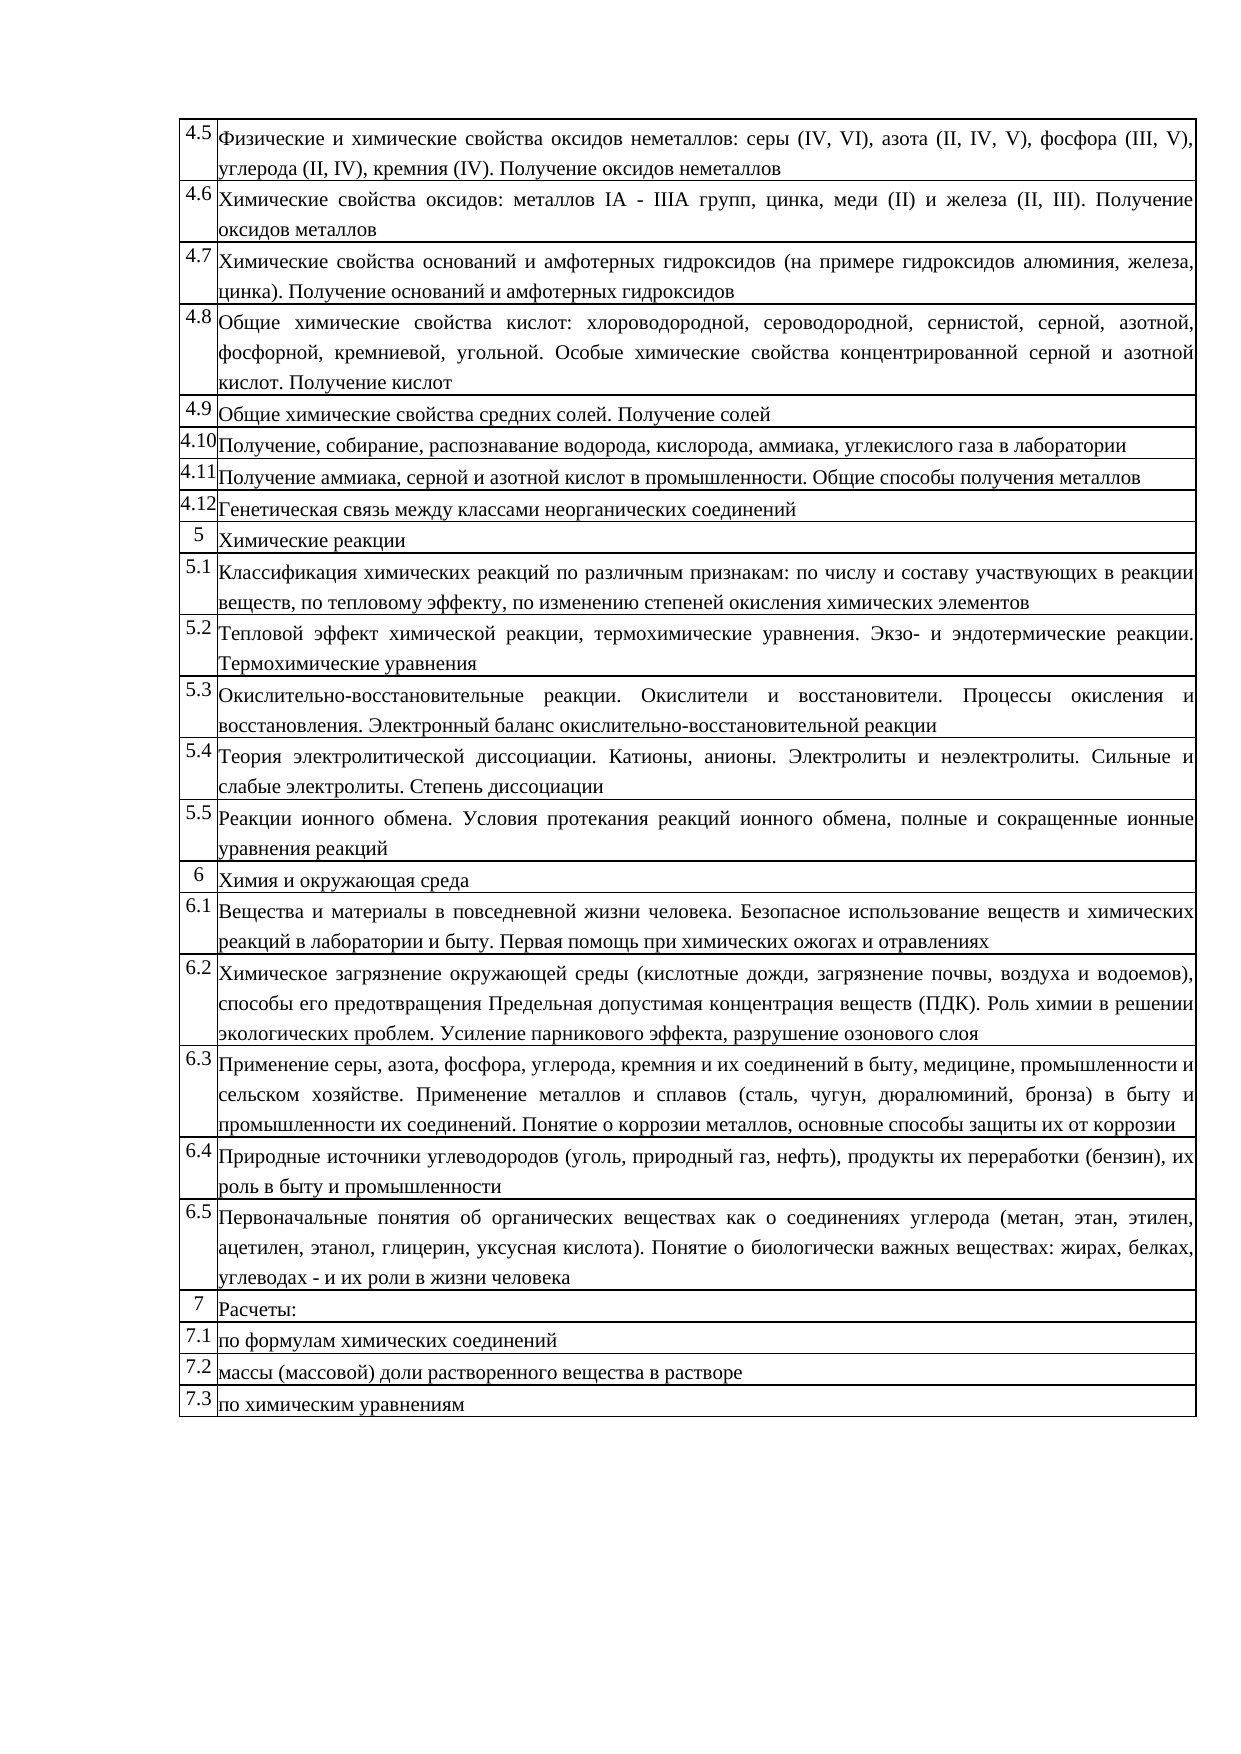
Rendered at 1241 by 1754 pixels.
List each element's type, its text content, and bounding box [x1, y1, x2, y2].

table_cell Реакции ионного обмена. Условия протекания реакций ионного обмена, полные и сокращенные ионные уравнения реакций [218, 800, 1195, 860]
table_cell 7 [180, 1291, 217, 1321]
table_cell Физические и химические свойства оксидов неметаллов: серы (IV, VI), азота (II, IV, V), фосфора (III, V), углерода (II, IV), кремния (IV). Получение оксидов неметаллов [218, 120, 1195, 180]
table_cell 5.2 [180, 615, 217, 675]
table_cell 4.11 [180, 459, 217, 489]
table_cell Окислительно-восстановительные реакции. Окислители и восстановители. Процессы окисления и восстановления. Электронный баланс окислительно-восстановительной реакции [218, 677, 1195, 737]
table_cell 5.4 [180, 738, 217, 798]
table_cell 7.1 [180, 1323, 217, 1352]
table_cell 5 [180, 522, 217, 552]
table_cell 5.3 [180, 677, 217, 737]
table_cell массы (массовой) доли растворенного вещества в растворе [218, 1354, 1195, 1384]
table_cell Общие химические свойства средних солей. Получение солей [218, 396, 1195, 426]
table_cell 6.3 [180, 1046, 217, 1136]
table_cell Первоначальные понятия об органических веществах как о соединениях углерода (метан, этан, этилен, ацетилен, этанол, глицерин, уксусная кислота). Понятие о биологически важных веществах: жирах, белках, углеводах - и их роли в жизни человека [218, 1200, 1195, 1289]
table_cell 4.12 [180, 491, 217, 521]
table_cell Получение, собирание, распознавание водорода, кислорода, аммиака, углекислого газа в лаборатории [218, 428, 1195, 457]
table_cell 6.4 [180, 1138, 217, 1198]
table_cell 4.7 [180, 243, 217, 303]
table_cell Химические свойства оснований и амфотерных гидроксидов (на примере гидроксидов алюминия, железа, цинка). Получение оснований и амфотерных гидроксидов [218, 243, 1195, 303]
table_cell Расчеты: [218, 1291, 1195, 1321]
table_cell Получение аммиака, серной и азотной кислот в промышленности. Общие способы получения металлов [218, 459, 1195, 489]
table_cell Применение серы, азота, фосфора, углерода, кремния и их соединений в быту, медицине, промышленности и сельском хозяйстве. Применение металлов и сплавов (сталь, чугун, дюралюминий, бронза) в быту и промышленности их соединений. Понятие о коррозии металлов, основные способы защиты их от коррозии [218, 1046, 1195, 1136]
table_cell Вещества и материалы в повседневной жизни человека. Безопасное использование веществ и химических реакций в лаборатории и быту. Первая помощь при химических ожогах и отравлениях [218, 893, 1195, 953]
table_cell 4.10 [180, 428, 217, 457]
table_cell 5.5 [180, 800, 217, 860]
table_cell 4.6 [180, 181, 217, 241]
table_cell Природные источники углеводородов (уголь, природный газ, нефть), продукты их переработки (бензин), их роль в быту и промышленности [218, 1138, 1195, 1198]
table_cell по формулам химических соединений [218, 1323, 1195, 1352]
table_cell 7.2 [180, 1354, 217, 1384]
table_cell Химическое загрязнение окружающей среды (кислотные дожди, загрязнение почвы, воздуха и водоемов), способы его предотвращения Предельная допустимая концентрация веществ (ПДК). Роль химии в решении экологических проблем. Усиление парникового эффекта, разрушение озонового слоя [218, 955, 1195, 1045]
table_cell 6.1 [180, 893, 217, 953]
table_cell Генетическая связь между классами неорганических соединений [218, 491, 1195, 521]
table_cell 4.5 [180, 120, 217, 180]
table_cell Химия и окружающая среда [218, 862, 1195, 892]
table_cell 6.2 [180, 955, 217, 1045]
table_cell 5.1 [180, 554, 217, 614]
table_cell 7.3 [180, 1386, 217, 1416]
table_cell Химические реакции [218, 522, 1195, 552]
table_cell Классификация химических реакций по различным признакам: по числу и составу участвующих в реакции веществ, по тепловому эффекту, по изменению степеней окисления химических элементов [218, 554, 1195, 614]
table_cell Общие химические свойства кислот: хлороводородной, сероводородной, сернистой, серной, азотной, фосфорной, кремниевой, угольной. Особые химические свойства концентрированной серной и азотной кислот. Получение кислот [218, 305, 1195, 394]
table_cell Химические свойства оксидов: металлов IA - IIIA групп, цинка, меди (II) и железа (II, III). Получение оксидов металлов [218, 181, 1195, 241]
table_cell 4.8 [180, 305, 217, 394]
table_cell 4.9 [180, 396, 217, 426]
table_cell 6 [180, 862, 217, 892]
table_cell 6.5 [180, 1200, 217, 1289]
table_cell Тепловой эффект химической реакции, термохимические уравнения. Экзо- и эндотермические реакции. Термохимические уравнения [218, 615, 1195, 675]
table_cell Теория электролитической диссоциации. Катионы, анионы. Электролиты и неэлектролиты. Сильные и слабые электролиты. Степень диссоциации [218, 738, 1195, 798]
table_cell по химическим уравнениям [218, 1386, 1195, 1416]
